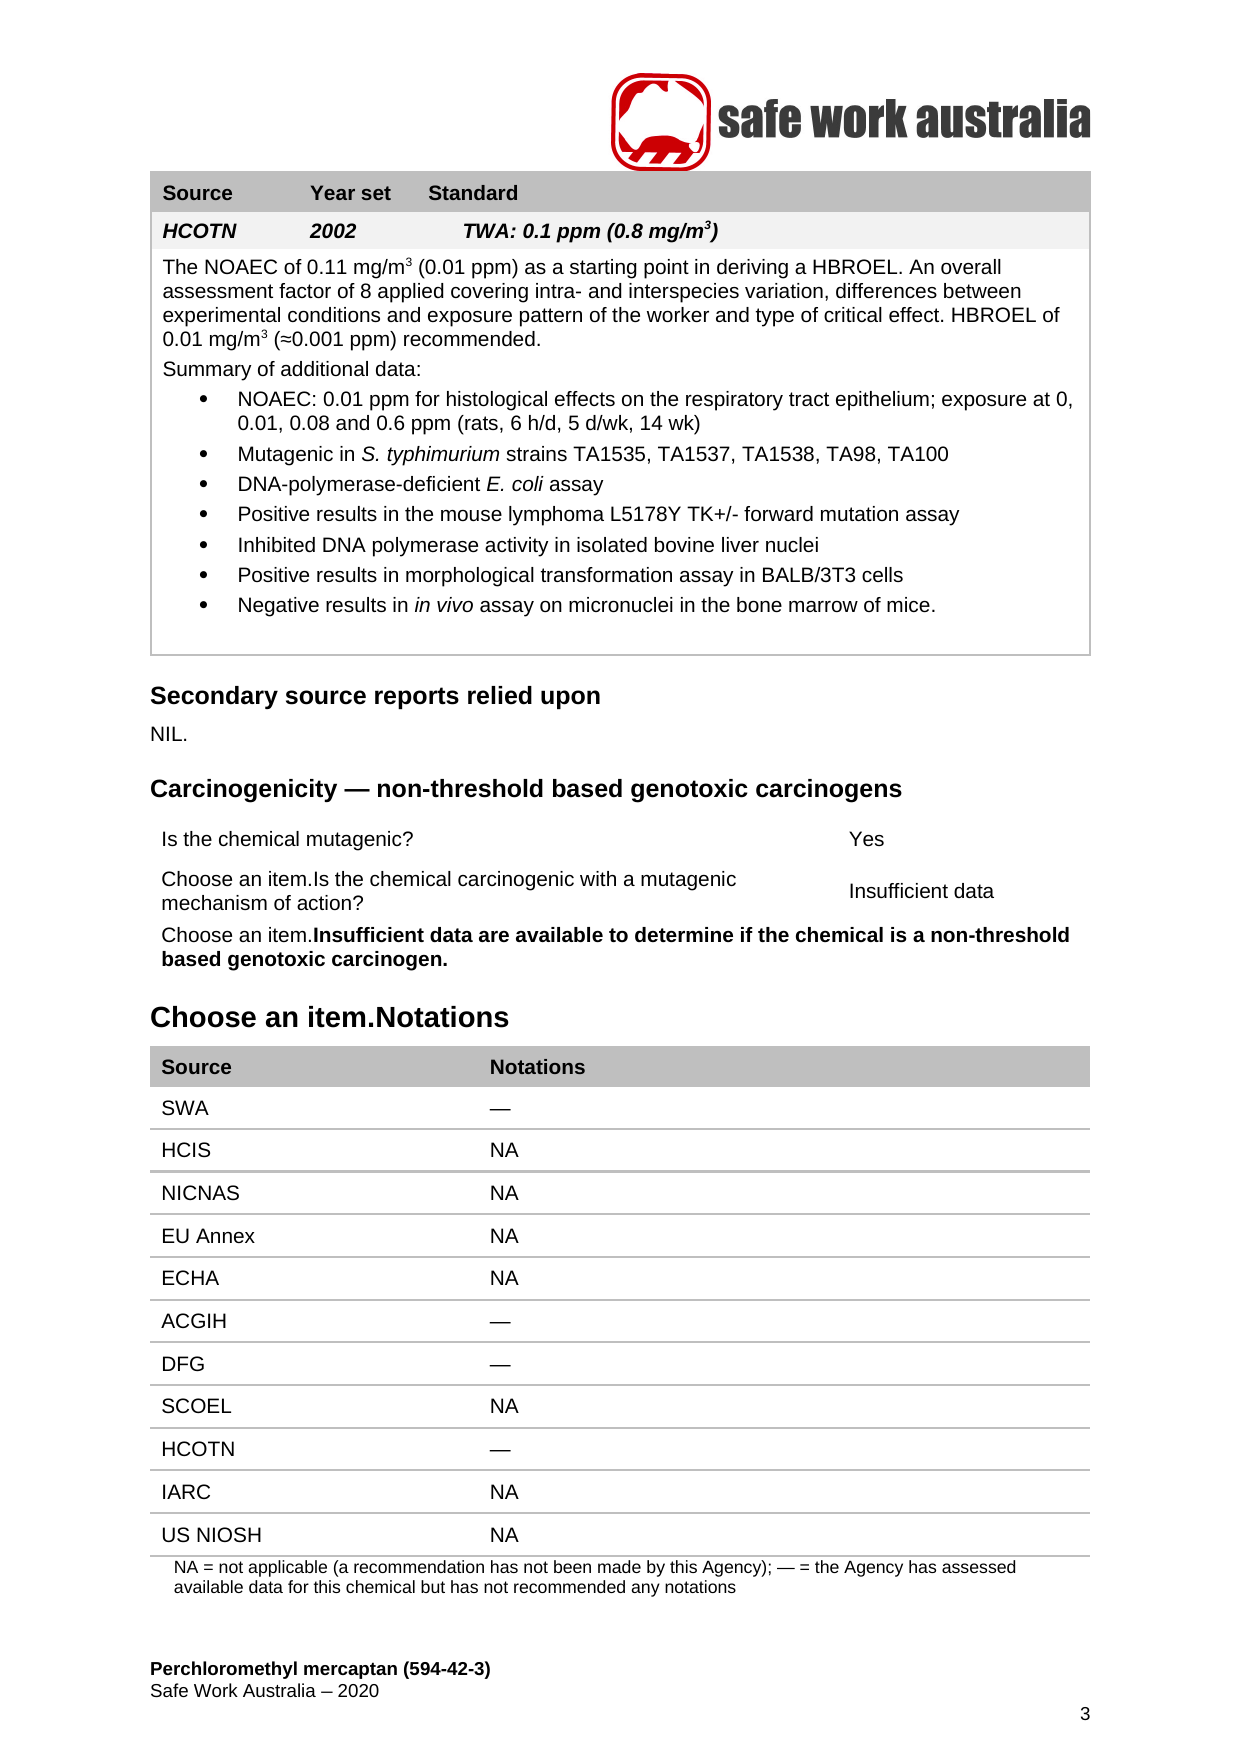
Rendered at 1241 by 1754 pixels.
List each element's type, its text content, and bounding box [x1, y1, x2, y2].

table_cell — [478, 1429, 1090, 1469]
table_cell The NOAEC of 0.11 mg/m3 (0.01 ppm) as a starting point in deriving a HBROEL. An overall assessment factor of 8 applied covering intra- and interspecies variation, differences between experimental conditions and exposure pattern of the worker and type of critical effect. HBROEL of 0.01 mg/m3 (≈0.001 ppm) recommended. Summary of additional data: NOAEC: 0.01 ppm for histological effects on the respiratory tract epithelium; exposure at 0, 0.01, 0.08 and 0.6 ppm (rats, 6 h/d, 5 d/wk, 14 wk) Mutagenic in S. typhimurium strains TA1535, TA1537, TA1538, TA98, TA100 DNA-polymerase-deficient E. coli assay Positive results in the mouse lymphoma L5178Y TK+/- forward mutation assay Inhibited DNA polymerase activity in isolated bovine liver nuclei Positive results in morphological transformation assay in BALB/3T3 cells Negative results in in vivo assay on micronuclei in the bone marrow of mice. [152, 249, 1089, 653]
table_cell US NIOSH [150, 1514, 478, 1555]
table_cell EU Annex [150, 1215, 478, 1256]
table_cell DFG [150, 1343, 478, 1384]
table_cell NA [478, 1173, 1090, 1213]
table_cell ACGIH [150, 1301, 478, 1341]
table_cell NA [478, 1386, 1090, 1427]
table_cell NA [478, 1215, 1090, 1256]
table_header Source Year set Standard [152, 173, 1089, 212]
table_cell — [478, 1301, 1090, 1341]
table_cell HCOTN [152, 212, 1089, 249]
text NA = not applicable (a recommendation has not been made by this Agency); — = the Agency has assessed available data for this chemical but has not recommended any notations [174, 1557, 1090, 1598]
text NIL. [150, 722, 1090, 746]
table_header Notations [478, 1049, 1090, 1085]
table_cell NA [478, 1471, 1090, 1512]
table_cell Is the chemical carcinogenic with a mutagenic mechanism of action? [150, 863, 837, 919]
subtitle Carcinogenicity — non-threshold based genotoxic carcinogens [150, 774, 1090, 803]
table_cell — [478, 1343, 1090, 1384]
table_cell — [478, 1087, 1090, 1128]
table_cell NA [478, 1130, 1090, 1170]
subtitle Secondary source reports relied upon [150, 681, 1090, 709]
table_cell NA [478, 1258, 1090, 1298]
table_cell SWA [150, 1087, 478, 1128]
table_cell NA [478, 1514, 1090, 1555]
table_header Source [150, 1049, 478, 1085]
table_cell NICNAS [150, 1173, 478, 1213]
picture [608, 73, 1091, 171]
subtitle Notations [150, 1000, 1090, 1034]
table_cell SCOEL [150, 1386, 478, 1427]
table_cell HCOTN [150, 1429, 478, 1469]
table_cell HCIS [150, 1130, 478, 1170]
table_header Is the chemical mutagenic? [150, 816, 837, 863]
table_cell IARC [150, 1471, 478, 1512]
table_cell ECHA [150, 1258, 478, 1298]
